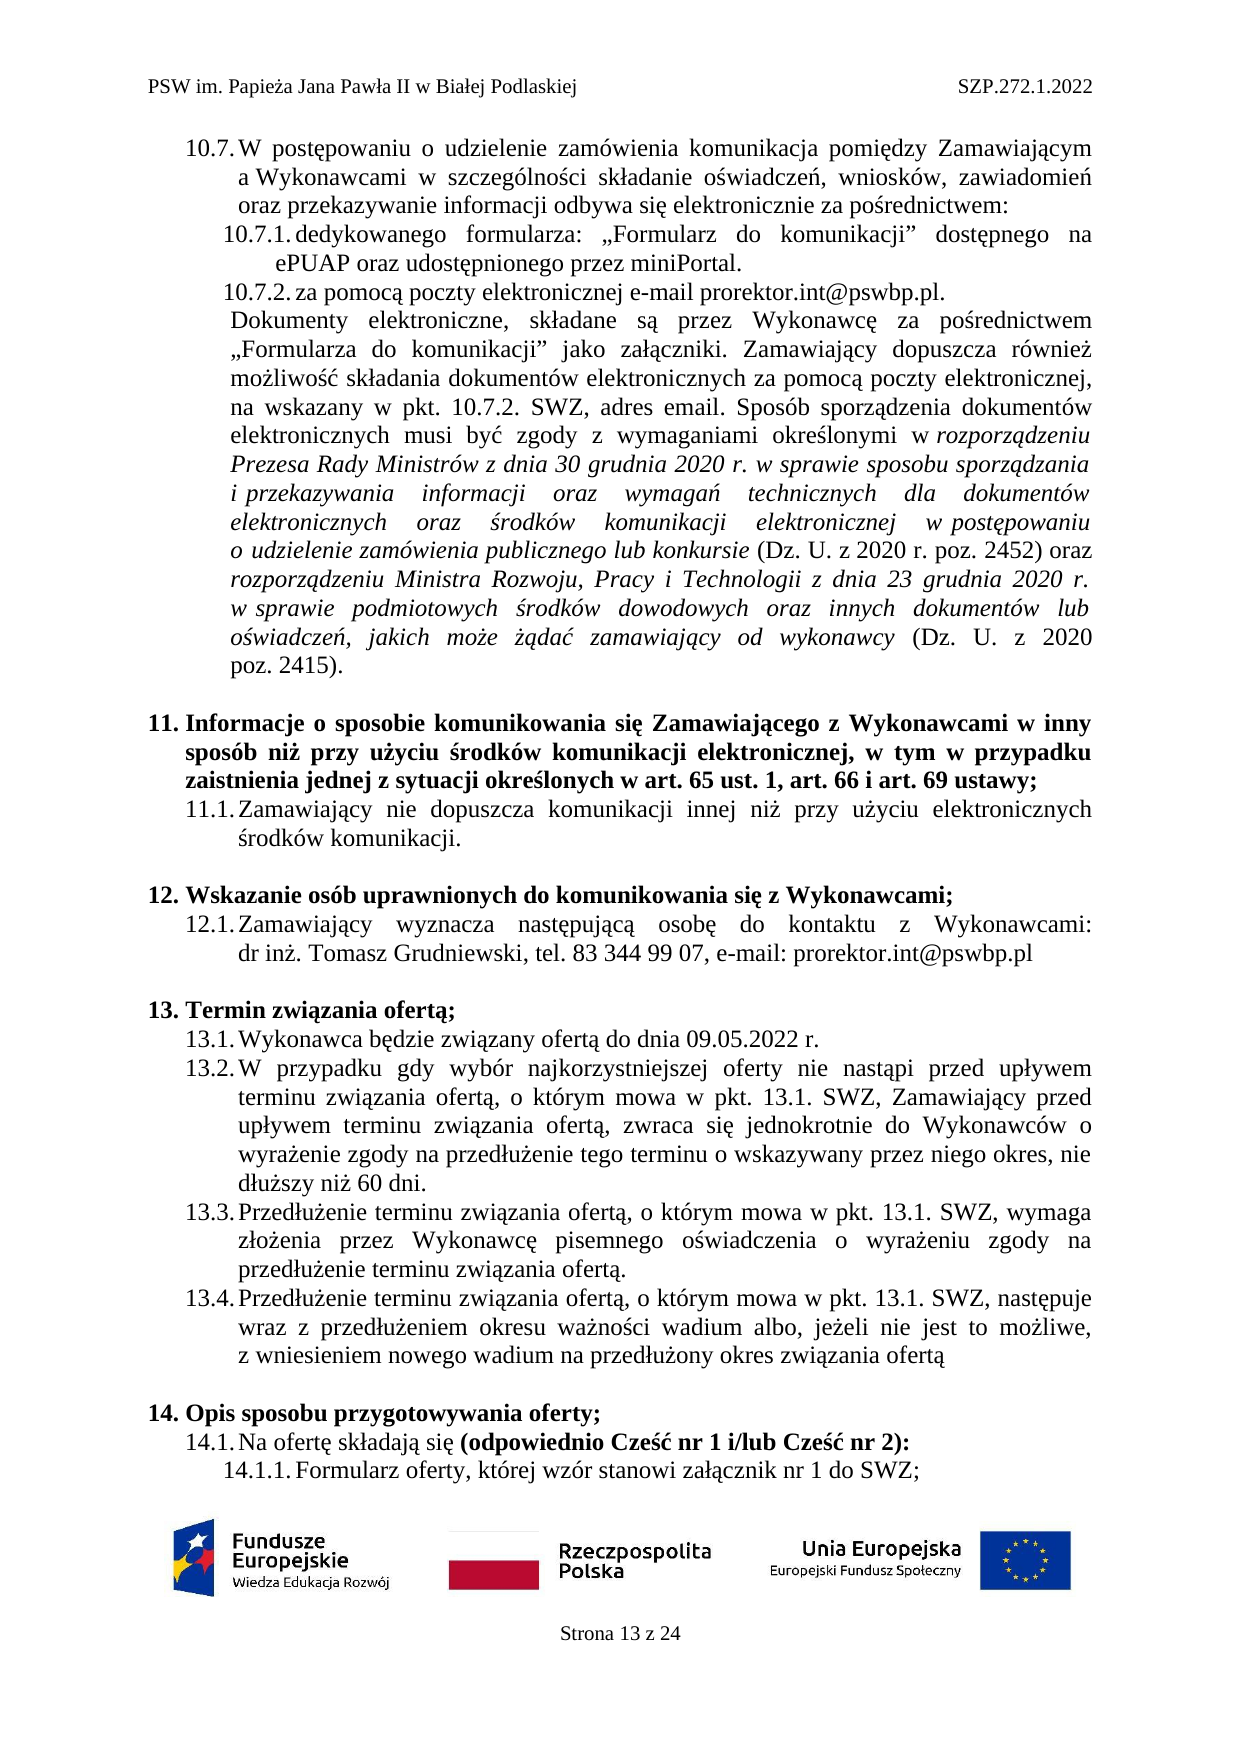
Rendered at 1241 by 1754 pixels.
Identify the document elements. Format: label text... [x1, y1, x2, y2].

list Formularz oferty, której wzór stanowi załącznik nr 1 do SWZ; [223, 1455, 1093, 1484]
list Przedłużenie terminu związania ofertą, o którym mowa w pkt. 13.1. SWZ, następuje wraz z przedłużeniem okresu ważności wadium albo, jeżeli nie jest to możliwe, z wniesieniem nowego wadium na przedłużony okres związania ofertą [185, 1283, 1093, 1369]
list Wykonawca będzie związany ofertą do dnia 09.05.2022 r. [185, 1024, 1093, 1053]
list Informacje o sposobie komunikowania się Zamawiającego z Wykonawcami w inny sposób niż przy użyciu środków komunikacji elektronicznej, w tym w przypadku zaistnienia jednej z sytuacji określonych w art. 65 ust. 1, art. 66 i art. 69 ustawy; [148, 708, 1093, 794]
list za pomocą poczty elektronicznej e-mail prorektor.int@pswbp.pl. [223, 277, 1093, 305]
list Opis sposobu przygotowywania oferty; [148, 1398, 1093, 1427]
list Termin związania ofertą; [148, 995, 1093, 1024]
list W postępowaniu o udzielenie zamówienia komunikacja pomiędzy Zamawiającym a Wykonawcami w szczególności składanie oświadczeń, wniosków, zawiadomień oraz przekazywanie informacji odbywa się elektronicznie za pośrednictwem: [185, 133, 1093, 219]
picture [164, 1511, 1077, 1597]
list W przypadku gdy wybór najkorzystniejszej oferty nie nastąpi przed upływem terminu związania ofertą, o którym mowa w pkt. 13.1. SWZ, Zamawiający przed upływem terminu związania ofertą, zwraca się jednokrotnie do Wykonawców o wyrażenie zgody na przedłużenie tego terminu o wskazywany przez niego okres, nie dłuższy niż 60 dni. [185, 1053, 1093, 1197]
list Zamawiający wyznacza następującą osobę do kontaktu z Wykonawcami: dr inż. Tomasz Grudniewski, tel. 83 344 99 07, e-mail: prorektor.int@pswbp.pl [185, 909, 1093, 967]
list dedykowanego formularza: „Formularz do komunikacji” dostępnego na ePUAP oraz udostępnionego przez miniPortal. [223, 219, 1093, 277]
list Wskazanie osób uprawnionych do komunikowania się z Wykonawcami; [148, 880, 1093, 909]
list Dokumenty elektroniczne, składane są przez Wykonawcę za pośrednictwem „Formularza do komunikacji” jako załączniki. Zamawiający dopuszcza również możliwość składania dokumentów elektronicznych za pomocą poczty elektronicznej, na wskazany w pkt. 10.7.2. SWZ, adres email. Sposób sporządzenia dokumentów elektronicznych musi być zgody z wymaganiami określonymi w rozporządzeniu Prezesa Rady Ministrów z dnia 30 grudnia 2020 r. w sprawie sposobu sporządzania i przekazywania informacji oraz wymagań technicznych dla dokumentów elektronicznych oraz środków komunikacji elektronicznej w postępowaniu o udzielenie zamówienia publicznego lub konkursie (Dz. U. z 2020 r. poz. 2452) oraz rozporządzeniu Ministra Rozwoju, Pracy i Technologii z dnia 23 grudnia 2020 r. w sprawie podmiotowych środków dowodowych oraz innych dokumentów lub oświadczeń, jakich może żądać zamawiający od wykonawcy (Dz. U. z 2020 poz. 2415). [230, 305, 1093, 679]
list Na ofertę składają się (odpowiednio Cześć nr 1 i/lub Cześć nr 2): [185, 1427, 1093, 1455]
list Przedłużenie terminu związania ofertą, o którym mowa w pkt. 13.1. SWZ, wymaga złożenia przez Wykonawcę pisemnego oświadczenia o wyrażeniu zgody na przedłużenie terminu związania ofertą. [185, 1197, 1093, 1283]
list Zamawiający nie dopuszcza komunikacji innej niż przy użyciu elektronicznych środków komunikacji. [185, 794, 1093, 852]
